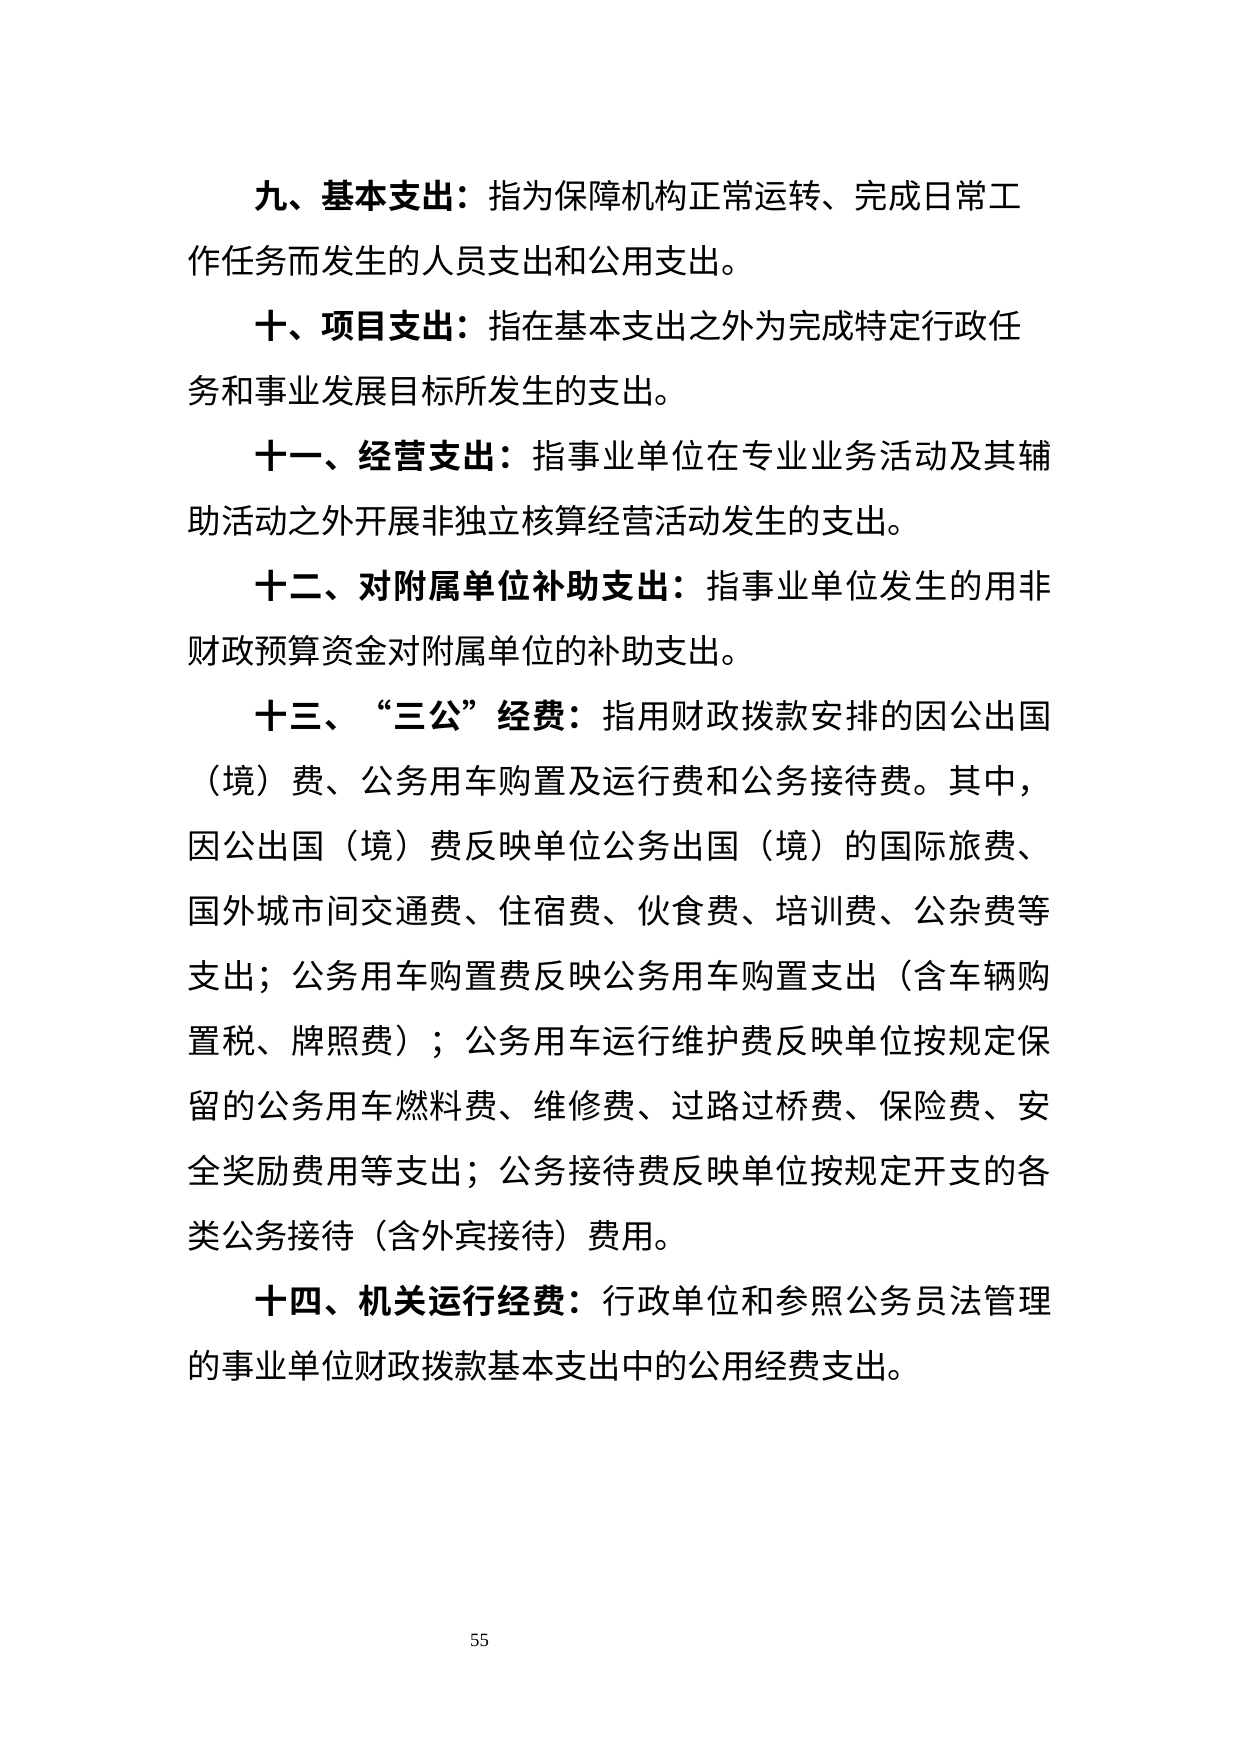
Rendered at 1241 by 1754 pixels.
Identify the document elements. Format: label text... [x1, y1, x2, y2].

text 十一、经营支出：指事业单位在专业业务活动及其辅助活动之外开展非独立核算经营活动发生的支出。 [187, 422, 1053, 552]
text 十、项目支出：指在基本支出之外为完成特定行政任务和事业发展目标所发生的支出。 [187, 292, 1053, 422]
text 九、基本支出：指为保障机构正常运转、完成日常工作任务而发生的人员支出和公用支出。 [187, 162, 1053, 292]
text 十二、对附属单位补助支出：指事业单位发生的用非财政预算资金对附属单位的补助支出。 [187, 552, 1053, 682]
text 十三、“三公”经费：指用财政拨款安排的因公出国（境）费、公务用车购置及运行费和公务接待费。其中，因公出国（境）费反映单位公务出国（境）的国际旅费、国外城市间交通费、住宿费、伙食费、培训费、公杂费等支出；公务用车购置费反映公务用车购置支出（含车辆购置税、牌照费）；公务用车运行维护费反映单位按规定保留的公务用车燃料费、维修费、过路过桥费、保险费、安全奖励费用等支出；公务接待费反映单位按规定开支的各类公务接待（含外宾接待）费用。 [187, 682, 1053, 1267]
text 十四、机关运行经费：行政单位和参照公务员法管理的事业单位财政拨款基本支出中的公用经费支出。 [187, 1267, 1053, 1397]
